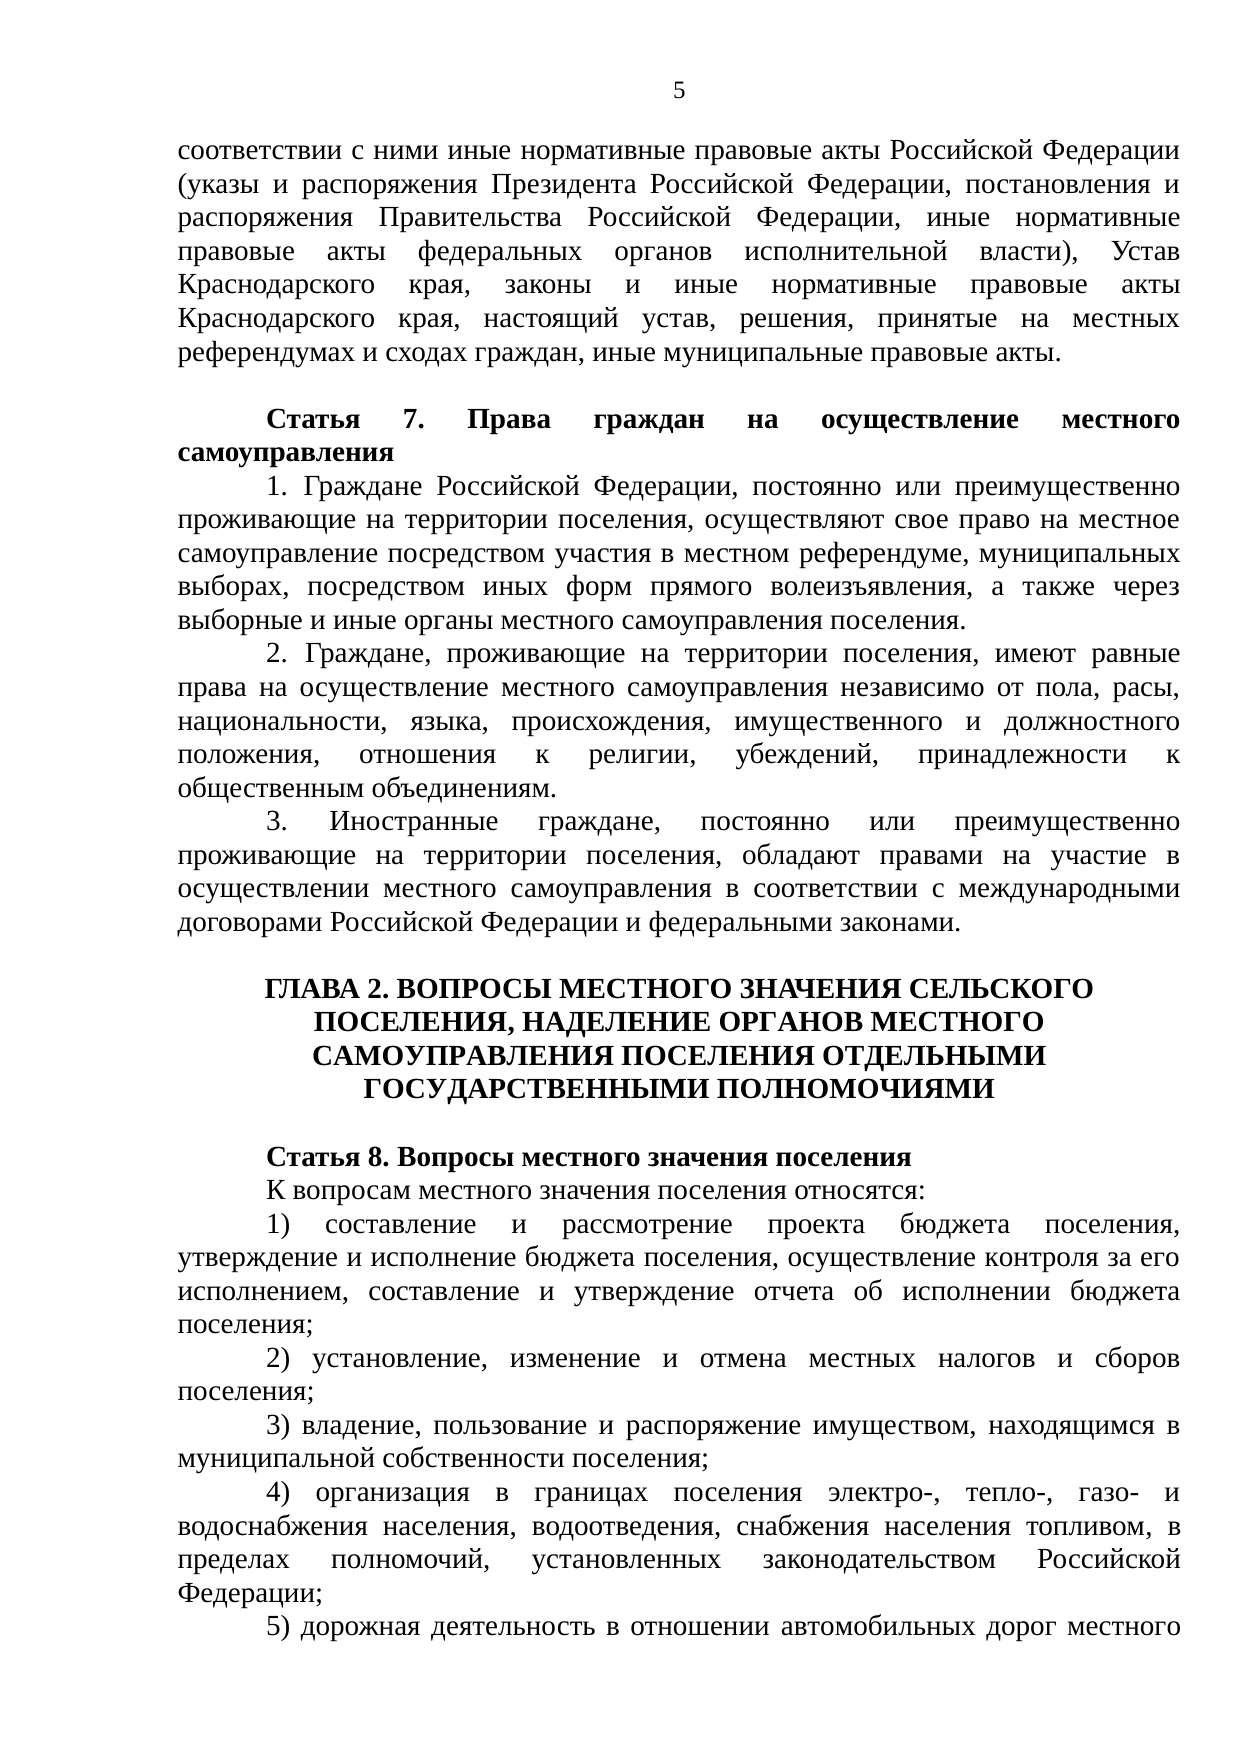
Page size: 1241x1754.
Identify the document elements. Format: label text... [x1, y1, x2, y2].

list Иностранные граждане, постоянно или преимущественно проживающие на территории поселения, обладают правами на участие в осуществлении местного самоуправления в соответствии с международными договорами Российской Федерации и федеральными законами. [177, 803, 1181, 937]
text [177, 1608, 1181, 1642]
list Граждане, проживающие на территории поселения, имеют равные права на осуществление местного самоуправления независимо от пола, расы, национальности, языка, происхождения, имущественного и должностного положения, отношения к религии, убеждений, принадлежности к общественным объединениям. [177, 636, 1181, 803]
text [177, 132, 1181, 367]
text 3) владение, пользование и распоряжение имуществом, находящимся в муниципальной собственности поселения; [177, 1407, 1181, 1474]
text К вопросам местного значения поселения относятся: [177, 1172, 1181, 1206]
text ГЛАВА 2. ВОПРОСЫ местного ЗНАЧЕНИЯ СЕЛЬСКОГО поселения, НАДЕЛЕНИЕ ОРГАНОВ МЕСТНОГО САМОУПРАВЛЕНИЯ ПОСЕЛЕНИЯ ОТДЕЛЬНЫМИ ГОСУДАРСТВЕННЫМИ ПОЛНОМОЧИЯМИ [177, 971, 1181, 1105]
text Статья 7. Права граждан на осуществление местного самоуправления [177, 401, 1181, 468]
text 2) установление, изменение и отмена местных налогов и сборов поселения; [177, 1340, 1181, 1407]
text Статья 8. Вопросы местного значения поселения [177, 1139, 1181, 1172]
text 4) организация в границах поселения электро-, тепло-, газо- и водоснабжения населения, водоотведения, снабжения населения топливом, в пределах полномочий, установленных законодательством Российской Федерации; [177, 1474, 1181, 1608]
list Граждане Российской Федерации, постоянно или преимущественно проживающие на территории поселения, осуществляют свое право на местное самоуправление посредством участия в местном референдуме, муниципальных выборах, посредством иных форм прямого волеизъявления, а также через выборные и иные органы местного самоуправления поселения. [177, 468, 1181, 636]
text 1) составление и рассмотрение проекта бюджета поселения, утверждение и исполнение бюджета поселения, осуществление контроля за его исполнением, составление и утверждение отчета об исполнении бюджета поселения; [177, 1206, 1181, 1340]
